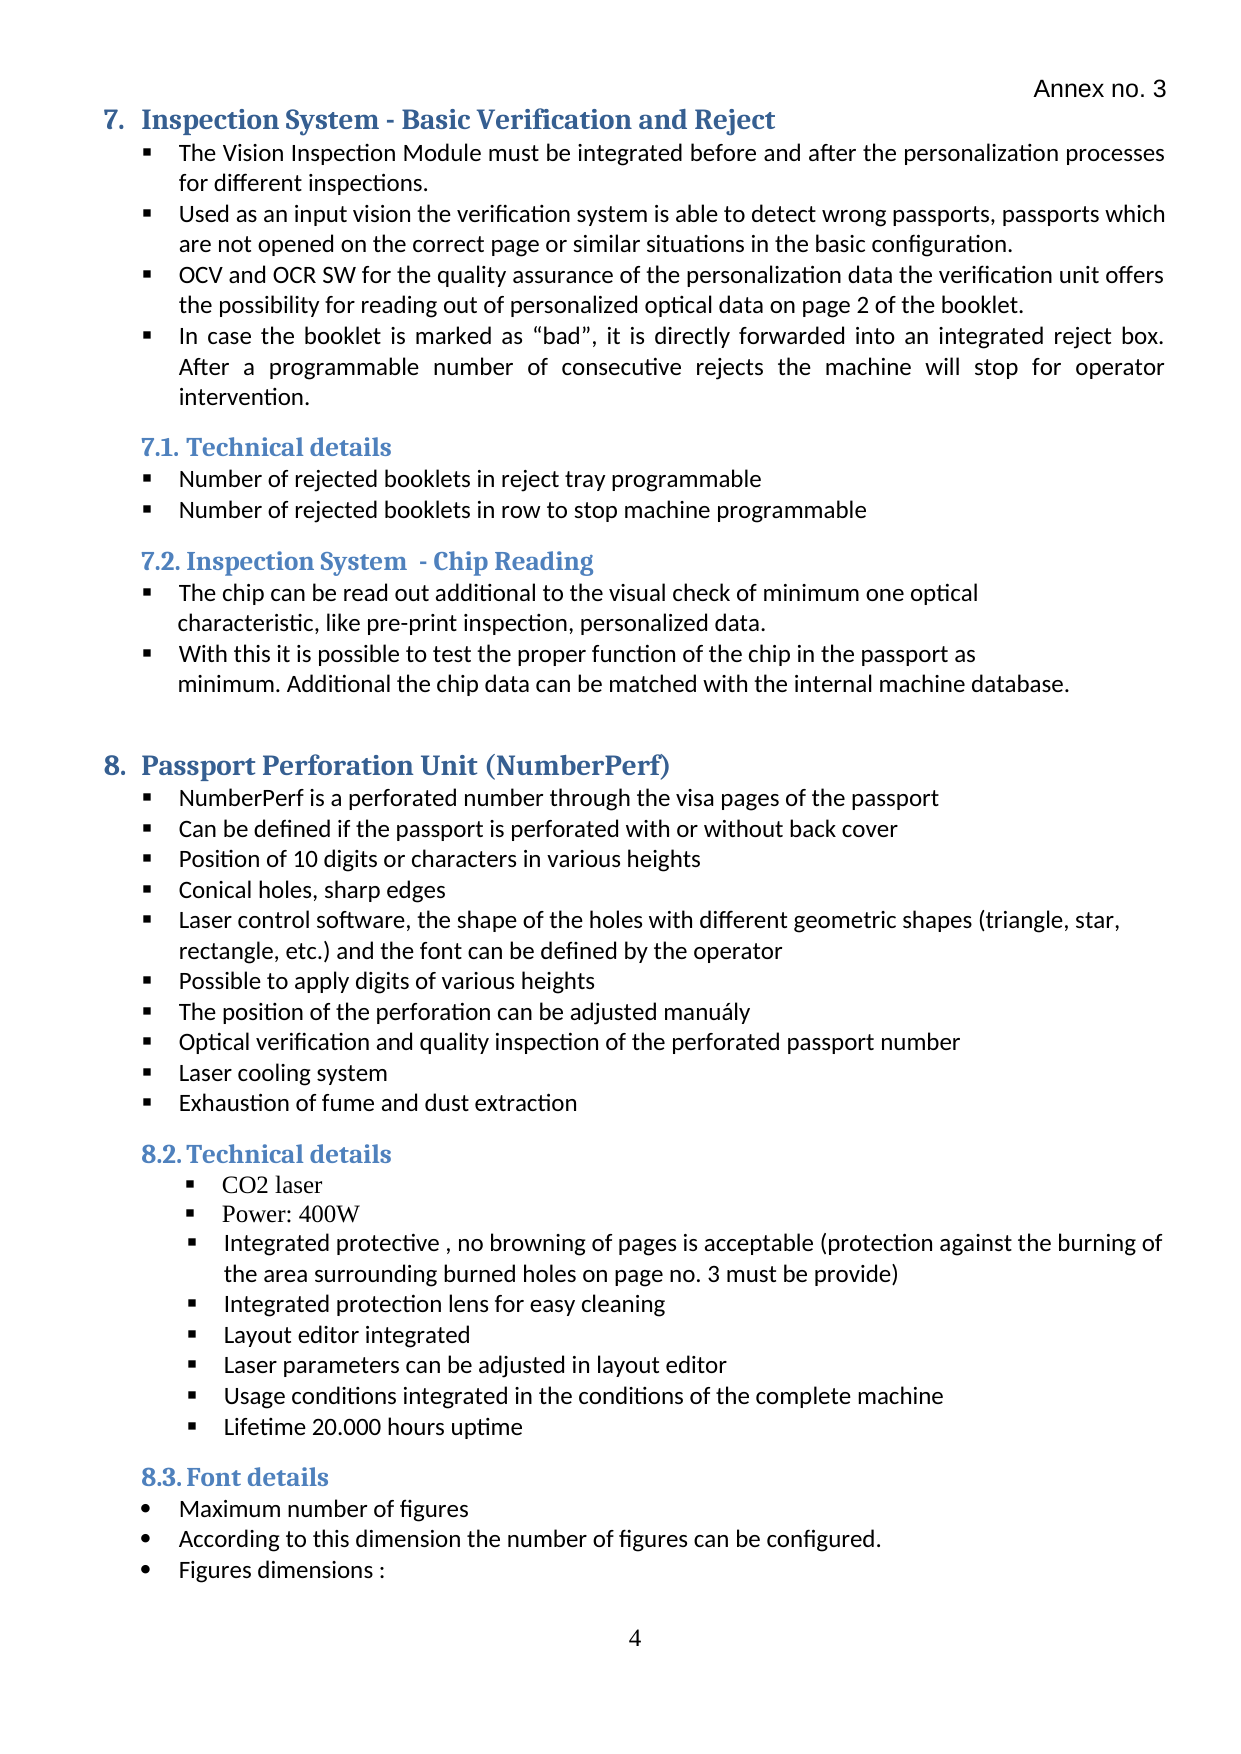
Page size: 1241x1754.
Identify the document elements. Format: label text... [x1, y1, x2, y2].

list Number of rejected booklets in reject tray programmable [141, 464, 1167, 494]
list The chip can be read out additional to the visual check of minimum one optical [141, 577, 1167, 607]
list The Vision Inspection Module must be integrated before and after the personalization processes for different inspections. [141, 137, 1167, 198]
list In case the booklet is marked as “bad”, it is directly forwarded into an integrated reject box. After a programmable number of consecutive rejects the machine will stop for operator intervention. [141, 320, 1167, 412]
list Layout editor integrated [186, 1319, 1167, 1349]
list Power: 400W [184, 1199, 1167, 1227]
list Integrated protective , no browning of pages is acceptable (protection against the burning of the area surrounding burned holes on page no. 3 must be provide) [186, 1227, 1167, 1288]
list OCV and OCR SW for the quality assurance of the personalization data the verification unit offers the possibility for reading out of personalized optical data on page 2 of the booklet. [141, 259, 1167, 320]
list Maximum number of figures [141, 1493, 1167, 1524]
list Position of 10 digits or characters in various heights [141, 843, 1167, 874]
list Conical holes, sharp edges [141, 874, 1167, 904]
subtitle Inspection System - Basic Verification and Reject [103, 103, 1167, 137]
list Number of rejected booklets in row to stop machine programmable [141, 494, 1167, 525]
list Figures dimensions : [141, 1554, 1167, 1585]
list Laser control software, the shape of the holes with different geometric shapes (triangle, star, rectangle, etc.) and the font can be defined by the operator [141, 904, 1167, 965]
list Exhaustion of fume and dust extraction [141, 1087, 1167, 1118]
text characteristic, like pre-print inspection, personalized data. [103, 607, 1167, 638]
text minimum. Additional the chip data can be matched with the internal machine database. [103, 668, 1167, 699]
list Laser parameters can be adjusted in layout editor [186, 1349, 1167, 1380]
list CO2 laser [184, 1170, 1167, 1199]
list Possible to apply digits of various heights [141, 965, 1167, 996]
list The position of the perforation can be adjusted manuály [141, 996, 1167, 1026]
list Used as an input vision the verification system is able to detect wrong passports, passports which are not opened on the correct page or similar situations in the basic configuration. [141, 198, 1167, 259]
list Usage conditions integrated in the conditions of the complete machine [186, 1380, 1167, 1411]
list Can be defined if the passport is perforated with or without back cover [141, 813, 1167, 843]
list Optical verification and quality inspection of the perforated passport number [141, 1026, 1167, 1057]
list According to this dimension the number of figures can be configured. [141, 1524, 1167, 1554]
subtitle Font details [141, 1462, 1167, 1493]
list Lifetime 20.000 hours uptime [186, 1411, 1167, 1441]
subtitle Technical details [141, 1139, 1167, 1170]
list Integrated protection lens for easy cleaning [186, 1288, 1167, 1319]
subtitle Passport Perforation Unit (NumberPerf) [103, 749, 1167, 782]
list Laser cooling system [141, 1057, 1167, 1087]
subtitle Inspection System - Chip Reading [141, 546, 1167, 577]
list NumberPerf is a perforated number through the visa pages of the passport [141, 782, 1167, 813]
list With this it is possible to test the proper function of the chip in the passport as [141, 638, 1167, 668]
subtitle Technical details [141, 432, 1167, 464]
